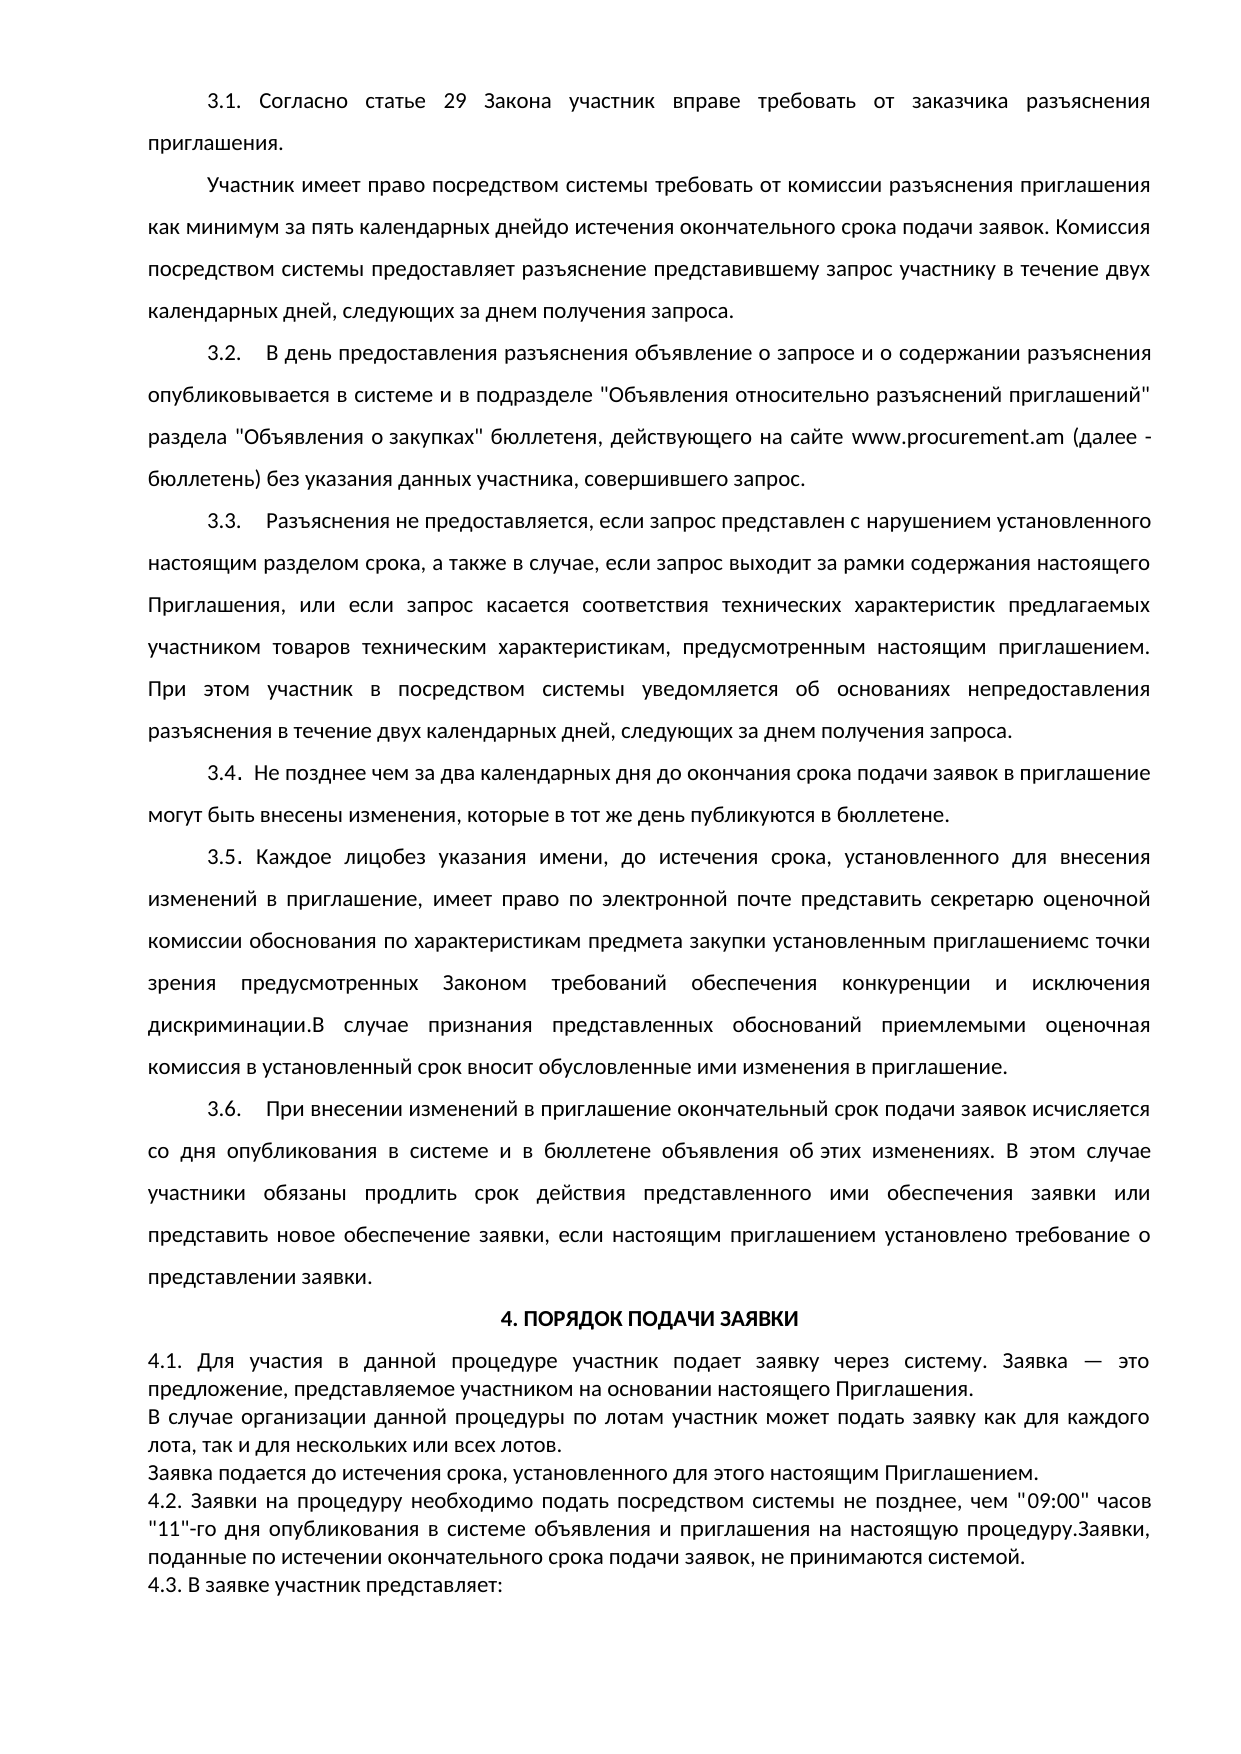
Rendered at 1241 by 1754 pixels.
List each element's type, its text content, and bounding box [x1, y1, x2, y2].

text В случае организации данной процедуры по лотам участник может подать заявку как для каждого лота, так и для нескольких или всех лотов. [148, 1402, 1152, 1458]
text 3.4․ Не позднее чем за два календарных дня до окончания срока подачи заявок в приглашение могут быть внесены изменения, которые в тот же день публикуются в бюллетене. [148, 758, 1152, 828]
text 4.2. Заявки на процедуру необходимо подать посредством системы не позднее, чем "09:00" часов "11"-го дня опубликования в системе объявления и приглашения на настоящую процедуру.Заявки, поданные по истечении окончательного срока подачи заявок, не принимаются системой. [148, 1486, 1152, 1570]
text 4.3. В заявке участник представляет: [148, 1570, 1152, 1598]
text 3.6. При внесении изменений в приглашение окончательный срок подачи заявок исчисляется со дня опубликования в системе и в бюллетене объявления об этих изменениях. В этом случае участники обязаны продлить срок действия представленного ими обеспечения заявки или представить новое обеспечение заявки, если настоящим приглашением установлено требование о представлении заявки. [148, 1094, 1152, 1290]
text 3.2. В день предоставления разъяснения объявление о запросе и о содержании разъяснения опубликовывается в системе и в подразделе "Объявления относительно разъяснений приглашений" раздела "Объявления о закупках" бюллетеня, действующего на сайте www.procurement.am (далее - бюллетень) без указания данных участника, совершившего запрос. [148, 338, 1152, 492]
text 3.1. Согласно статье 29 Закона участник вправе требовать от заказчика разъяснения приглашения. [148, 86, 1152, 156]
text 4.1. Для участия в данной процедуре участник подает заявку через систему. Заявка — это предложение, представляемое участником на основании настоящего Приглашения. [148, 1346, 1152, 1402]
text 4. ПОРЯДОК ПОДАЧИ ЗАЯВКИ [148, 1304, 1152, 1332]
text Участник имеет право посредством системы требовать от комиссии разъяснения приглашения как минимум за пять календарных днейдо истечения окончательного срока подачи заявок. Комиссия посредством системы предоставляет разъяснение представившему запрос участнику в течение двух календарных дней, следующих за днем получения запроса. [148, 170, 1152, 324]
text 3.3. Разъяснения не предоставляется, если запрос представлен с нарушением установленного настоящим разделом срока, а также в случае, если запрос выходит за рамки содержания настоящего Приглашения, или если запрос касается соответствия технических характеристик предлагаемых участником товаров техническим характеристикам, предусмотренным настоящим приглашением. При этом участник в посредством системы уведомляется об основаниях непредоставления разъяснения в течение двух календарных дней, следующих за днем получения запроса. [148, 506, 1152, 744]
text 3.5․ Каждое лицобез указания имени, до истечения срока, установленного для внесения изменений в приглашение, имеет право по электронной почте представить секретарю оценочной комиссии обоснования по характеристикам предмета закупки установленным приглашениемс точки зрения предусмотренных Законом требований обеспечения конкуренции и исключения дискриминации.В случае признания представленных обоснований приемлемыми оценочная комиссия в установленный срок вносит обусловленные ими изменения в приглашение. [148, 842, 1152, 1080]
text Заявка подается до истечения срока, установленного для этого настоящим Приглашением. [148, 1458, 1152, 1486]
